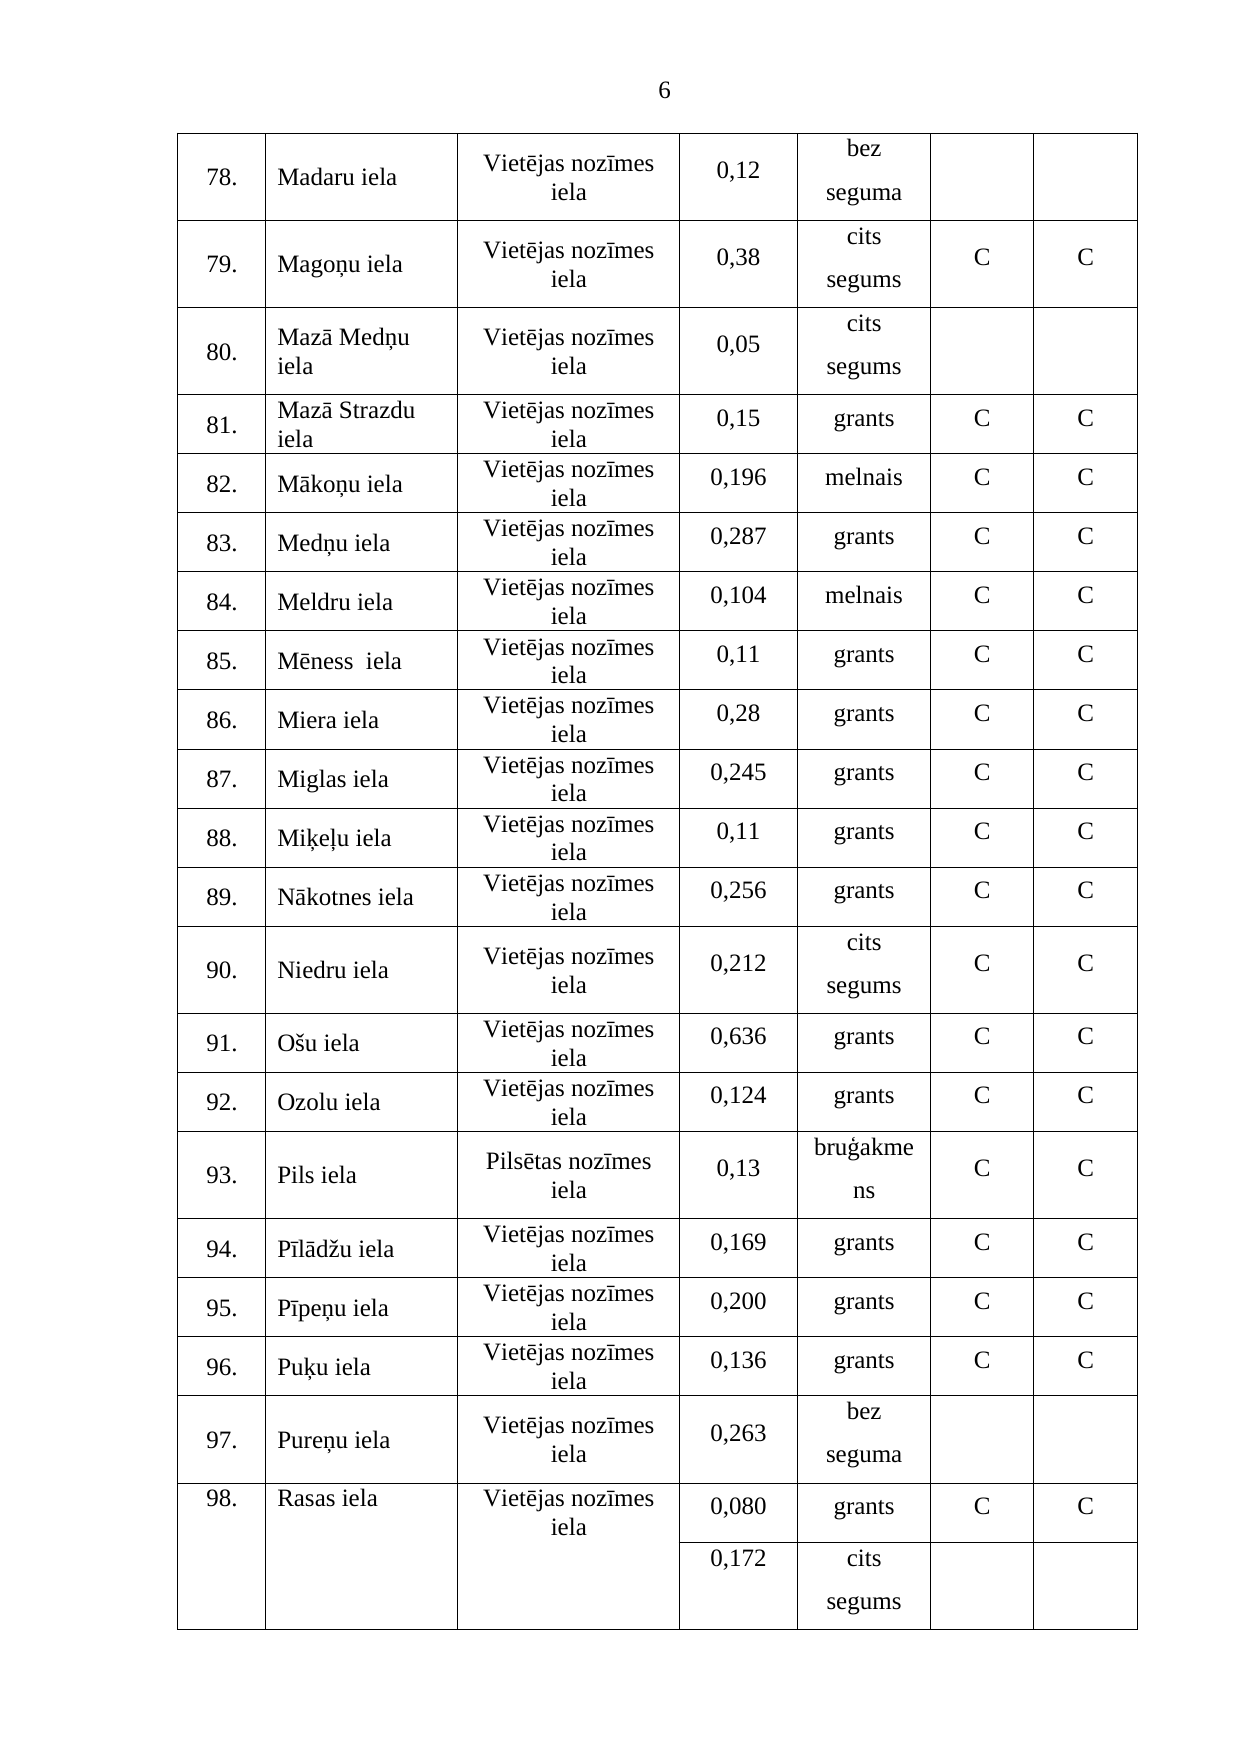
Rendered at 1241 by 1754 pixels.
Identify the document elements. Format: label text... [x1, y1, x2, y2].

table_cell Vietējas nozīmes iela [458, 631, 679, 689]
table_cell Vietējas nozīmes iela [458, 868, 679, 926]
table_cell C [931, 750, 1033, 807]
table_cell 0,080 [680, 1484, 797, 1542]
table_cell 95. [178, 1278, 265, 1336]
table_cell C [1034, 690, 1137, 748]
table_cell 0,104 [680, 572, 797, 630]
table_cell grants [798, 395, 930, 453]
table_cell Miglas iela [266, 750, 457, 807]
table_cell C [1034, 513, 1137, 571]
table_cell cits segums [798, 1543, 930, 1629]
table_cell grants [798, 1278, 930, 1336]
table_cell Vietējas nozīmes iela [458, 1014, 679, 1072]
table_cell 93. [178, 1132, 265, 1218]
table_cell C [1034, 631, 1137, 689]
table_cell Vietējas nozīmes iela [458, 1337, 679, 1395]
table_cell 0,636 [680, 1014, 797, 1072]
table_cell Magoņu iela [266, 221, 457, 307]
table_cell grants [798, 1014, 930, 1072]
table_cell 0,05 [680, 308, 797, 394]
table_cell Vietējas nozīmes iela [458, 395, 679, 453]
table_cell 96. [178, 1337, 265, 1395]
table_cell grants [798, 809, 930, 867]
table_cell 78. [178, 134, 265, 220]
table_cell Rasas iela [266, 1484, 457, 1629]
table_cell [1034, 1543, 1137, 1629]
table_cell [1034, 134, 1137, 220]
table_cell C [931, 1073, 1033, 1131]
table_cell 0,13 [680, 1132, 797, 1218]
table_cell grants [798, 631, 930, 689]
table_cell 0,256 [680, 868, 797, 926]
table_cell melnais [798, 454, 930, 512]
table_cell C [1034, 395, 1137, 453]
table_cell C [931, 513, 1033, 571]
table_cell bez seguma [798, 1396, 930, 1482]
table_cell Pīpeņu iela [266, 1278, 457, 1336]
table_cell C [1034, 809, 1137, 867]
table_cell Pilsētas nozīmes iela [458, 1132, 679, 1218]
table_cell C [1034, 454, 1137, 512]
table_cell 0,196 [680, 454, 797, 512]
table_cell C [1034, 1073, 1137, 1131]
table_cell 81. [178, 395, 265, 453]
table_cell [931, 1543, 1033, 1629]
table_cell Vietējas nozīmes iela [458, 454, 679, 512]
table_cell Vietējas nozīmes iela [458, 809, 679, 867]
table_cell [1034, 1396, 1137, 1482]
table_cell bruģakmens [798, 1132, 930, 1218]
table_cell C [931, 395, 1033, 453]
table_cell Nākotnes iela [266, 868, 457, 926]
table_cell C [931, 1337, 1033, 1395]
table_cell Mazā Strazdu iela [266, 395, 457, 453]
table_cell 0,172 [680, 1543, 797, 1629]
table_cell Ozolu iela [266, 1073, 457, 1131]
table_cell 0,124 [680, 1073, 797, 1131]
table_cell 0,12 [680, 134, 797, 220]
table_cell C [931, 1484, 1033, 1542]
table_cell Vietējas nozīmes iela [458, 572, 679, 630]
table_cell grants [798, 1484, 930, 1542]
table_cell C [931, 631, 1033, 689]
table_cell 79. [178, 221, 265, 307]
table_cell 86. [178, 690, 265, 748]
table_cell Vietējas nozīmes iela [458, 134, 679, 220]
table_cell cits segums [798, 927, 930, 1013]
table_cell Vietējas nozīmes iela [458, 1219, 679, 1277]
table_cell Vietējas nozīmes iela [458, 927, 679, 1013]
table_cell C [1034, 1484, 1137, 1542]
table_cell 85. [178, 631, 265, 689]
table_cell C [931, 221, 1033, 307]
table_cell 0,28 [680, 690, 797, 748]
table_cell C [931, 1132, 1033, 1218]
table_cell 87. [178, 750, 265, 807]
table_cell cits segums [798, 221, 930, 307]
table_cell C [1034, 868, 1137, 926]
table_cell 0,212 [680, 927, 797, 1013]
table_cell grants [798, 513, 930, 571]
table_cell 0,263 [680, 1396, 797, 1482]
table_cell 0,245 [680, 750, 797, 807]
table_cell [931, 134, 1033, 220]
table_cell 92. [178, 1073, 265, 1131]
table_cell Miķeļu iela [266, 809, 457, 867]
table_cell C [1034, 572, 1137, 630]
table_cell C [931, 1278, 1033, 1336]
table_cell Medņu iela [266, 513, 457, 571]
table_cell C [1034, 1337, 1137, 1395]
table_cell 91. [178, 1014, 265, 1072]
table_cell 0,287 [680, 513, 797, 571]
table_cell C [1034, 1278, 1137, 1336]
table_cell 88. [178, 809, 265, 867]
table_cell 98. [178, 1484, 265, 1629]
table_cell grants [798, 1337, 930, 1395]
table_cell 0,11 [680, 631, 797, 689]
table_cell C [931, 1219, 1033, 1277]
table_cell 0,38 [680, 221, 797, 307]
table_cell C [1034, 1014, 1137, 1072]
table_cell 82. [178, 454, 265, 512]
table_cell C [1034, 1132, 1137, 1218]
table_cell Vietējas nozīmes iela [458, 690, 679, 748]
table_cell Meldru iela [266, 572, 457, 630]
table_cell Pīlādžu iela [266, 1219, 457, 1277]
table_cell Vietējas nozīmes iela [458, 1396, 679, 1482]
table_cell [1034, 308, 1137, 394]
table_cell Vietējas nozīmes iela [458, 1073, 679, 1131]
table_cell Ošu iela [266, 1014, 457, 1072]
table_cell Mēness iela [266, 631, 457, 689]
table_cell [931, 308, 1033, 394]
table_cell C [931, 690, 1033, 748]
table_cell Pureņu iela [266, 1396, 457, 1482]
table_cell Mākoņu iela [266, 454, 457, 512]
table_cell Vietējas nozīmes iela [458, 513, 679, 571]
table_cell 0,169 [680, 1219, 797, 1277]
table_cell 0,136 [680, 1337, 797, 1395]
table_cell Miera iela [266, 690, 457, 748]
table_cell 84. [178, 572, 265, 630]
table_cell 0,200 [680, 1278, 797, 1336]
table_cell 0,15 [680, 395, 797, 453]
table_cell Vietējas nozīmes iela [458, 1278, 679, 1336]
table_cell grants [798, 690, 930, 748]
table_cell 94. [178, 1219, 265, 1277]
table_cell C [931, 868, 1033, 926]
table_cell melnais [798, 572, 930, 630]
table_cell Vietējas nozīmes iela [458, 221, 679, 307]
table_cell 97. [178, 1396, 265, 1482]
table_cell 83. [178, 513, 265, 571]
table_cell Vietējas nozīmes iela [458, 1484, 679, 1629]
table_cell cits segums [798, 308, 930, 394]
table_cell Vietējas nozīmes iela [458, 750, 679, 807]
table_cell C [1034, 750, 1137, 807]
table_cell Madaru iela [266, 134, 457, 220]
table_cell 89. [178, 868, 265, 926]
table_cell Vietējas nozīmes iela [458, 308, 679, 394]
table_cell Niedru iela [266, 927, 457, 1013]
table_cell C [1034, 927, 1137, 1013]
table_cell C [1034, 1219, 1137, 1277]
table_cell Puķu iela [266, 1337, 457, 1395]
table_cell bez seguma [798, 134, 930, 220]
table_cell grants [798, 868, 930, 926]
table_cell [931, 1396, 1033, 1482]
table_cell grants [798, 750, 930, 807]
table_cell Pils iela [266, 1132, 457, 1218]
table_cell grants [798, 1219, 930, 1277]
table_cell C [931, 927, 1033, 1013]
table_cell 0,11 [680, 809, 797, 867]
table_cell C [931, 572, 1033, 630]
table_cell C [931, 809, 1033, 867]
table_cell C [1034, 221, 1137, 307]
table_cell grants [798, 1073, 930, 1131]
table_cell C [931, 1014, 1033, 1072]
table_cell 80. [178, 308, 265, 394]
table_cell Mazā Medņu iela [266, 308, 457, 394]
table_cell 90. [178, 927, 265, 1013]
table_cell C [931, 454, 1033, 512]
